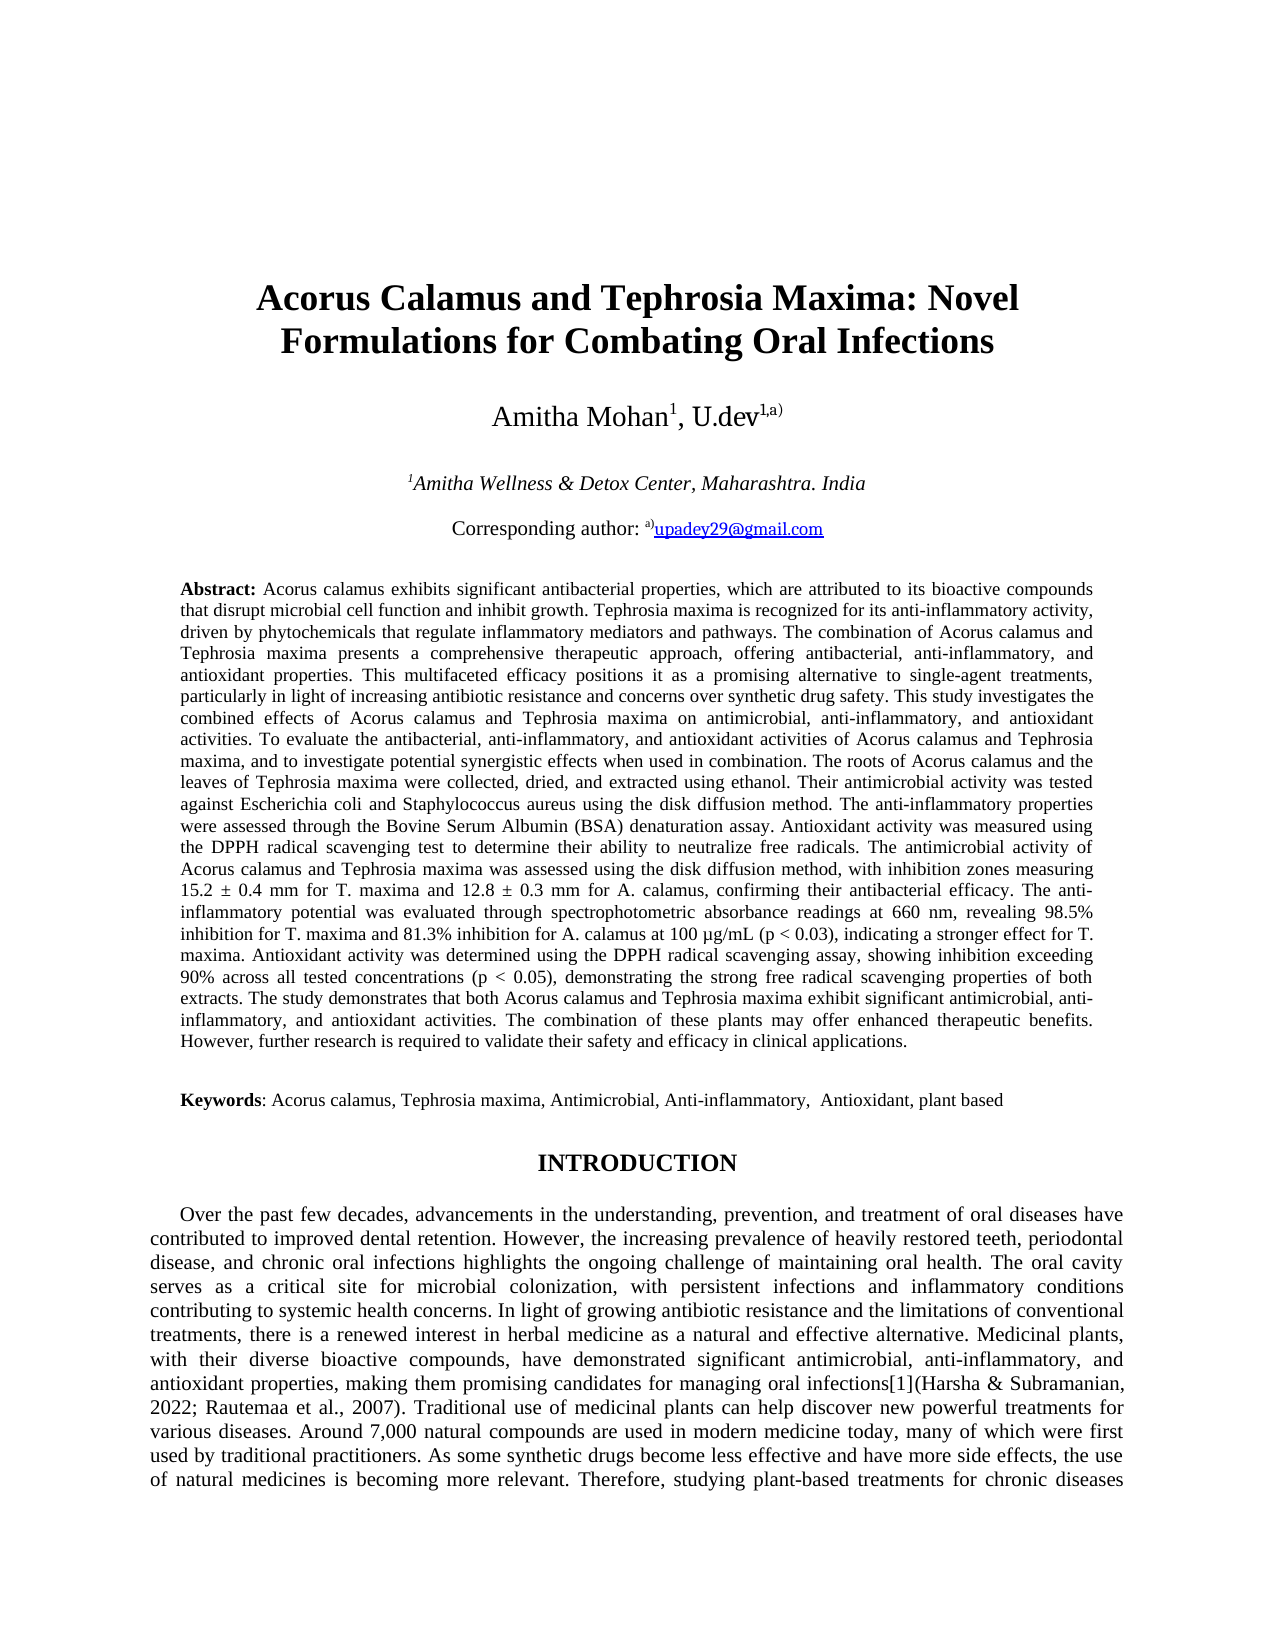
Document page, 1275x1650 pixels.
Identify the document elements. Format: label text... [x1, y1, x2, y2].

text Corresponding author: a)upadey29@gmail.com [150, 516, 1125, 540]
text 1Amitha Wellness & Detox Center, Maharashtra. India [150, 471, 1125, 495]
text Abstract: Acorus calamus exhibits significant antibacterial properties, which are attributed to its bioactive compounds that disrupt microbial cell function and inhibit growth. Tephrosia maxima is recognized for its anti-inflammatory activity, driven by phytochemicals that regulate inflammatory mediators and pathways. The combination of Acorus calamus and Tephrosia maxima presents a comprehensive therapeutic approach, offering antibacterial, anti-inflammatory, and antioxidant properties. This multifaceted efficacy positions it as a promising alternative to single-agent treatments, particularly in light of increasing antibiotic resistance and concerns over synthetic drug safety. This study investigates the combined effects of Acorus calamus and Tephrosia maxima on antimicrobial, anti-inflammatory, and antioxidant activities. To evaluate the antibacterial, anti-inflammatory, and antioxidant activities of Acorus calamus and Tephrosia maxima, and to investigate potential synergistic effects when used in combination. The roots of Acorus calamus and the leaves of Tephrosia maxima were collected, dried, and extracted using ethanol. Their antimicrobial activity was tested against Escherichia coli and Staphylococcus aureus using the disk diffusion method. The anti-inflammatory properties were assessed through the Bovine Serum Albumin (BSA) denaturation assay. Antioxidant activity was measured using the DPPH radical scavenging test to determine their ability to neutralize free radicals. The antimicrobial activity of Acorus calamus and Tephrosia maxima was assessed using the disk diffusion method, with inhibition zones measuring 15.2 ± 0.4 mm for T. maxima and 12.8 ± 0.3 mm for A. calamus, confirming their antibacterial efficacy. The anti-inflammatory potential was evaluated through spectrophotometric absorbance readings at 660 nm, revealing 98.5% inhibition for T. maxima and 81.3% inhibition for A. calamus at 100 µg/mL (p < 0.03), indicating a stronger effect for T. maxima. Antioxidant activity was determined using the DPPH radical scavenging assay, showing inhibition exceeding 90% across all tested concentrations (p < 0.05), demonstrating the strong free radical scavenging properties of both extracts. The study demonstrates that both Acorus calamus and Tephrosia maxima exhibit significant antimicrobial, anti-inflammatory, and antioxidant activities. The combination of these plants may offer enhanced therapeutic benefits. However, further research is required to validate their safety and efficacy in clinical applications. [180, 577, 1095, 1052]
subtitle INTRODUCTION [150, 1148, 1125, 1177]
title Acorus Calamus and Tephrosia Maxima: Novel Formulations for Combating Oral Infections [150, 275, 1125, 361]
text Amitha Mohan1, U.dev1,a) [150, 399, 1125, 433]
text Keywords: Acorus calamus, Tephrosia maxima, Antimicrobial, Anti-inflammatory, Antioxidant, plant based [180, 1089, 1095, 1111]
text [150, 1202, 1125, 1491]
